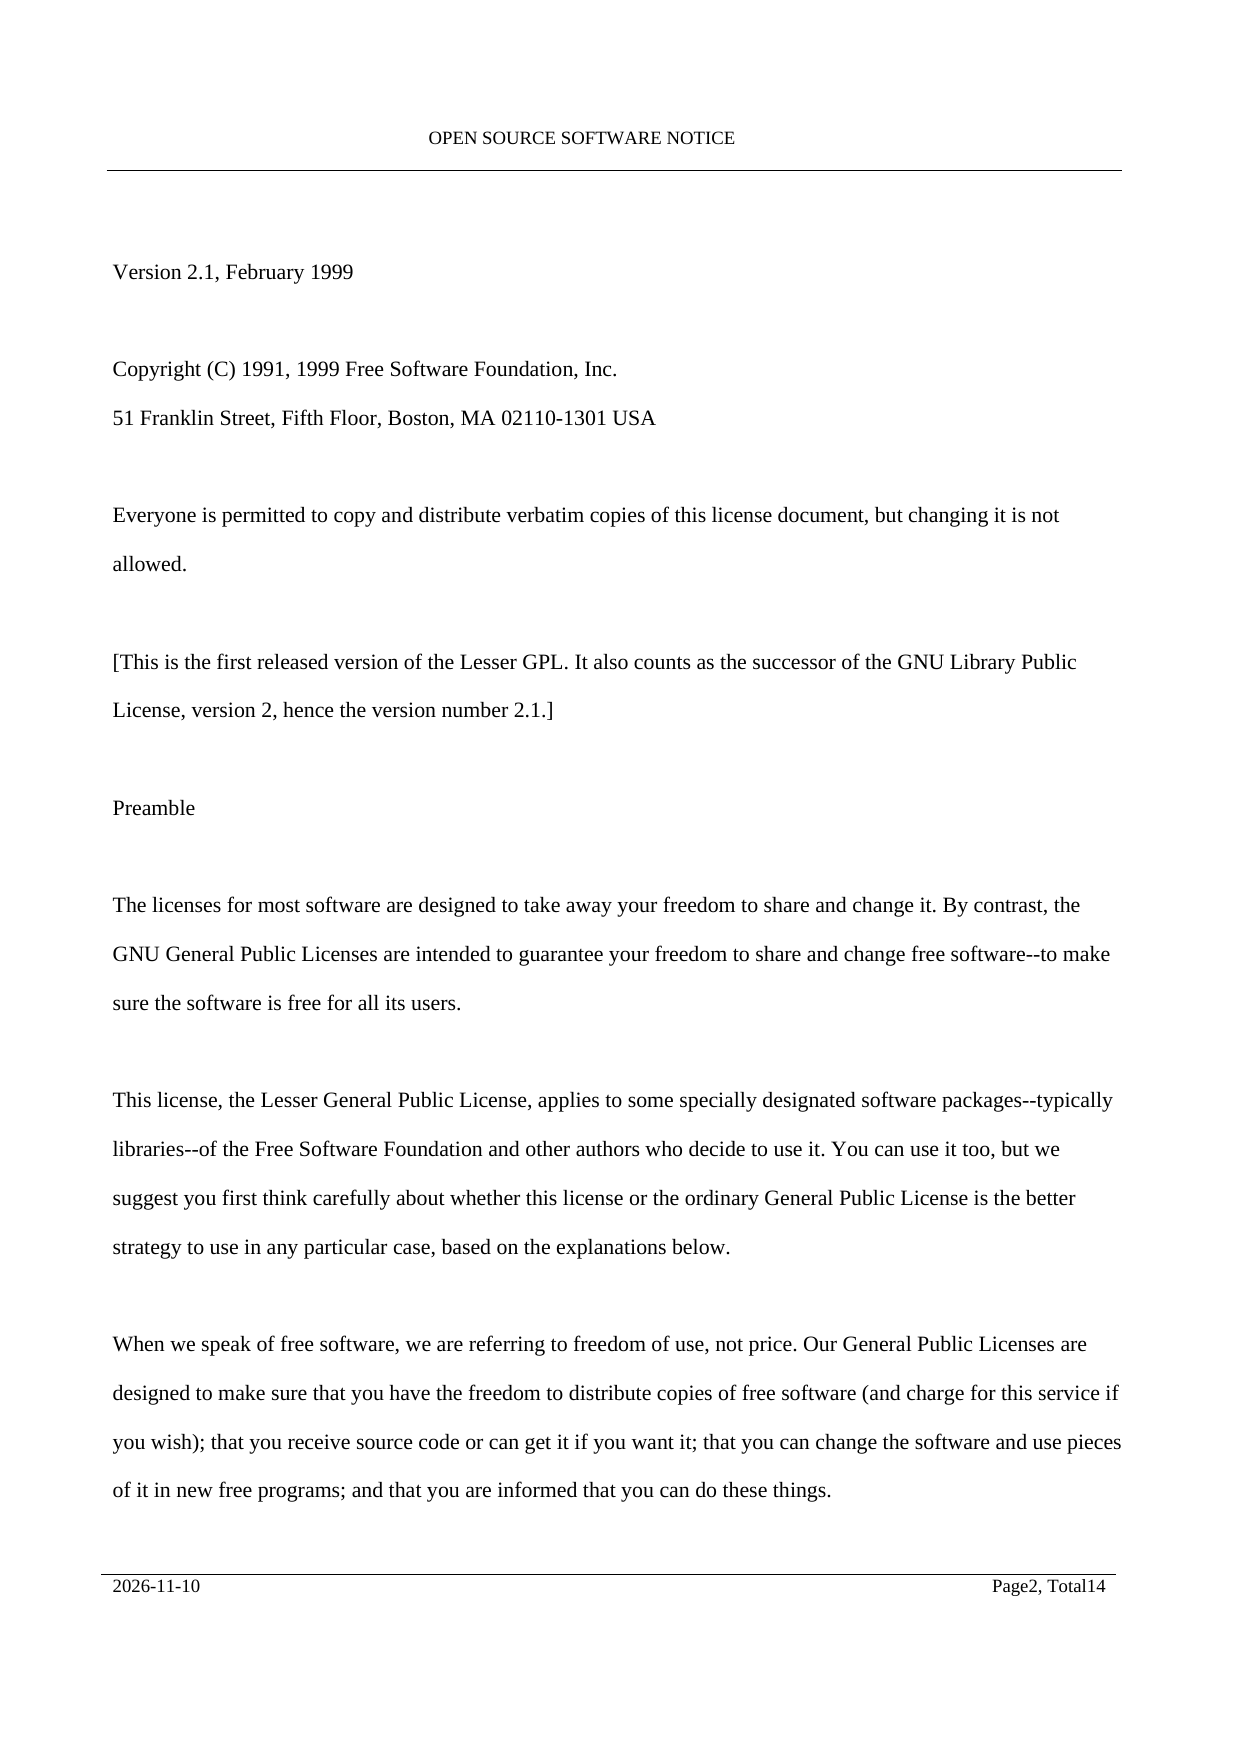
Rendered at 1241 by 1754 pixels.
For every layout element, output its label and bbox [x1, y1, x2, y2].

text [112, 206, 1128, 1506]
